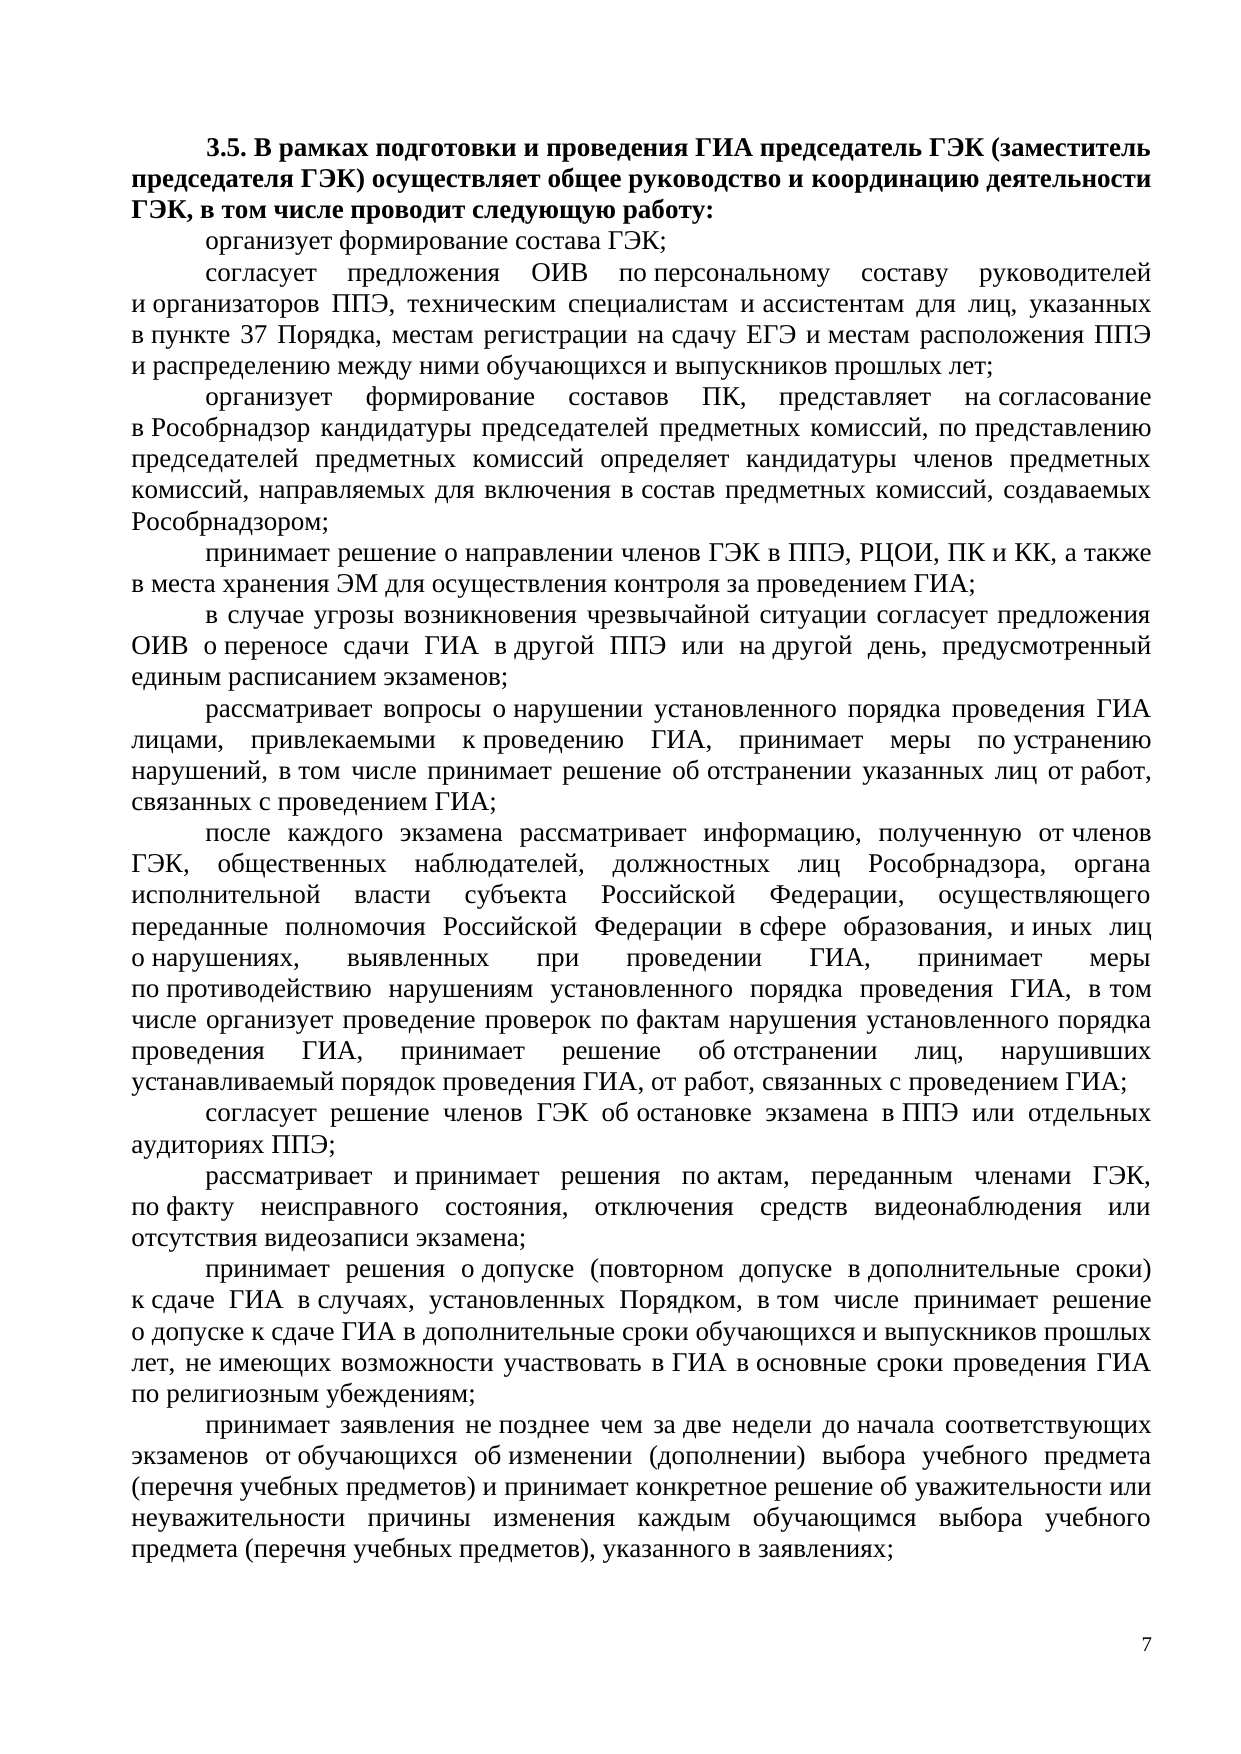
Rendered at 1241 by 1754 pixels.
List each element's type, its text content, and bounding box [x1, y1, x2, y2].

list согласует предложения ОИВ по персональному составу руководителей и организаторов ППЭ, техническим специалистам и ассистентам для лиц, указанных в пункте 37 Порядка, местам регистрации на сдачу ЕГЭ и местам расположения ППЭ и распределению между ними обучающихся и выпускников прошлых лет; [131, 256, 1152, 380]
text принимает решение о направлении членов ГЭК в ППЭ, РЦОИ, ПК и КК, а также в места хранения ЭМ для осуществления контроля за проведением ГИА; [131, 536, 1152, 598]
text принимает решения о допуске (повторном допуске в дополнительные сроки) к сдаче ГИА в случаях, установленных Порядком, в том числе принимает решение о допуске к сдаче ГИА в дополнительные сроки обучающихся и выпускников прошлых лет, не имеющих возможности участвовать в ГИА в основные сроки проведения ГИА по религиозным убеждениям; [131, 1252, 1152, 1408]
text согласует решение членов ГЭК об остановке экзамена в ППЭ или отдельных аудиториях ППЭ; [131, 1097, 1152, 1159]
text организует формирование составов ПК, представляет на согласование в Рособрнадзор кандидатуры председателей предметных комиссий, по представлению председателей предметных комиссий определяет кандидатуры членов предметных комиссий, направляемых для включения в состав предметных комиссий, создаваемых Рособрнадзором; [131, 380, 1152, 536]
text 3.5. В рамках подготовки и проведения ГИА председатель ГЭК (заместитель председателя ГЭК) осуществляет общее руководство и координацию деятельности ГЭК, в том числе проводит следующую работу: [131, 131, 1152, 224]
text организует формирование состава ГЭК; [131, 224, 1152, 256]
text рассматривает и принимает решения по актам, переданным членами ГЭК, по факту неисправного состояния, отключения средств видеонаблюдения или отсутствия видеозаписи экзамена; [131, 1159, 1152, 1252]
text после каждого экзамена рассматривает информацию, полученную от членов ГЭК, общественных наблюдателей, должностных лиц Рособрнадзора, органа исполнительной власти субъекта Российской Федерации, осуществляющего переданные полномочия Российской Федерации в сфере образования, и иных лиц о нарушениях, выявленных при проведении ГИА, принимает меры по противодействию нарушениям установленного порядка проведения ГИА, в том числе организует проведение проверок по фактам нарушения установленного порядка проведения ГИА, принимает решение об отстранении лиц, нарушивших устанавливаемый порядок проведения ГИА, от работ, связанных с проведением ГИА; [131, 816, 1152, 1097]
text в случае угрозы возникновения чрезвычайной ситуации согласует предложения ОИВ о переносе сдачи ГИА в другой ППЭ или на другой день, предусмотренный единым расписанием экзаменов; [131, 598, 1152, 692]
text рассматривает вопросы о нарушении установленного порядка проведения ГИА лицами, привлекаемыми к проведению ГИА, принимает меры по устранению нарушений, в том числе принимает решение об отстранении указанных лиц от работ, связанных с проведением ГИА; [131, 692, 1152, 816]
text принимает заявления не позднее чем за две недели до начала соответствующих экзаменов от обучающихся об изменении (дополнении) выбора учебного предмета (перечня учебных предметов) и принимает конкретное решение об уважительности или неуважительности причины изменения каждым обучающимся выбора учебного предмета (перечня учебных предметов), указанного в заявлениях; [131, 1408, 1152, 1564]
